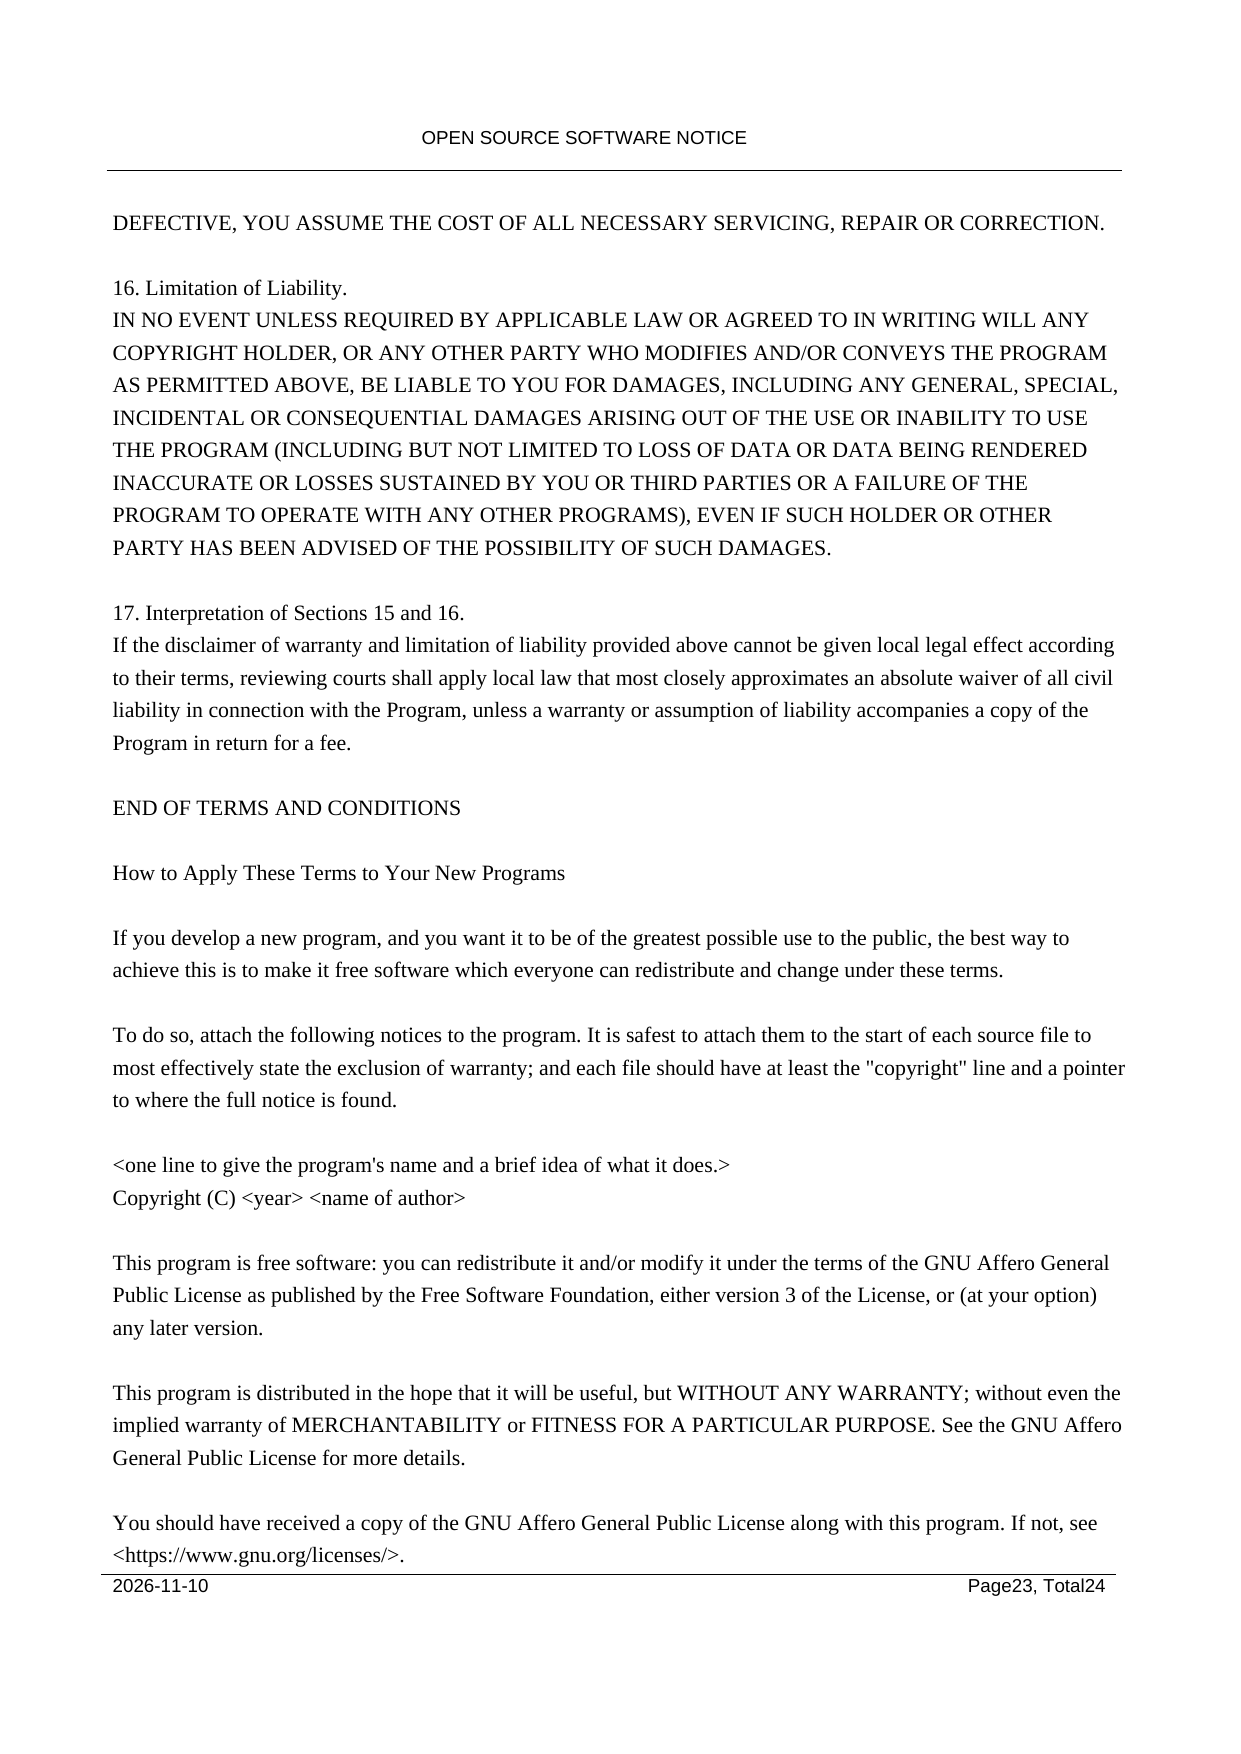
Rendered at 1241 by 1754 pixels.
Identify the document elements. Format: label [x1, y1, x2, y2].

text [112, 206, 1128, 1571]
